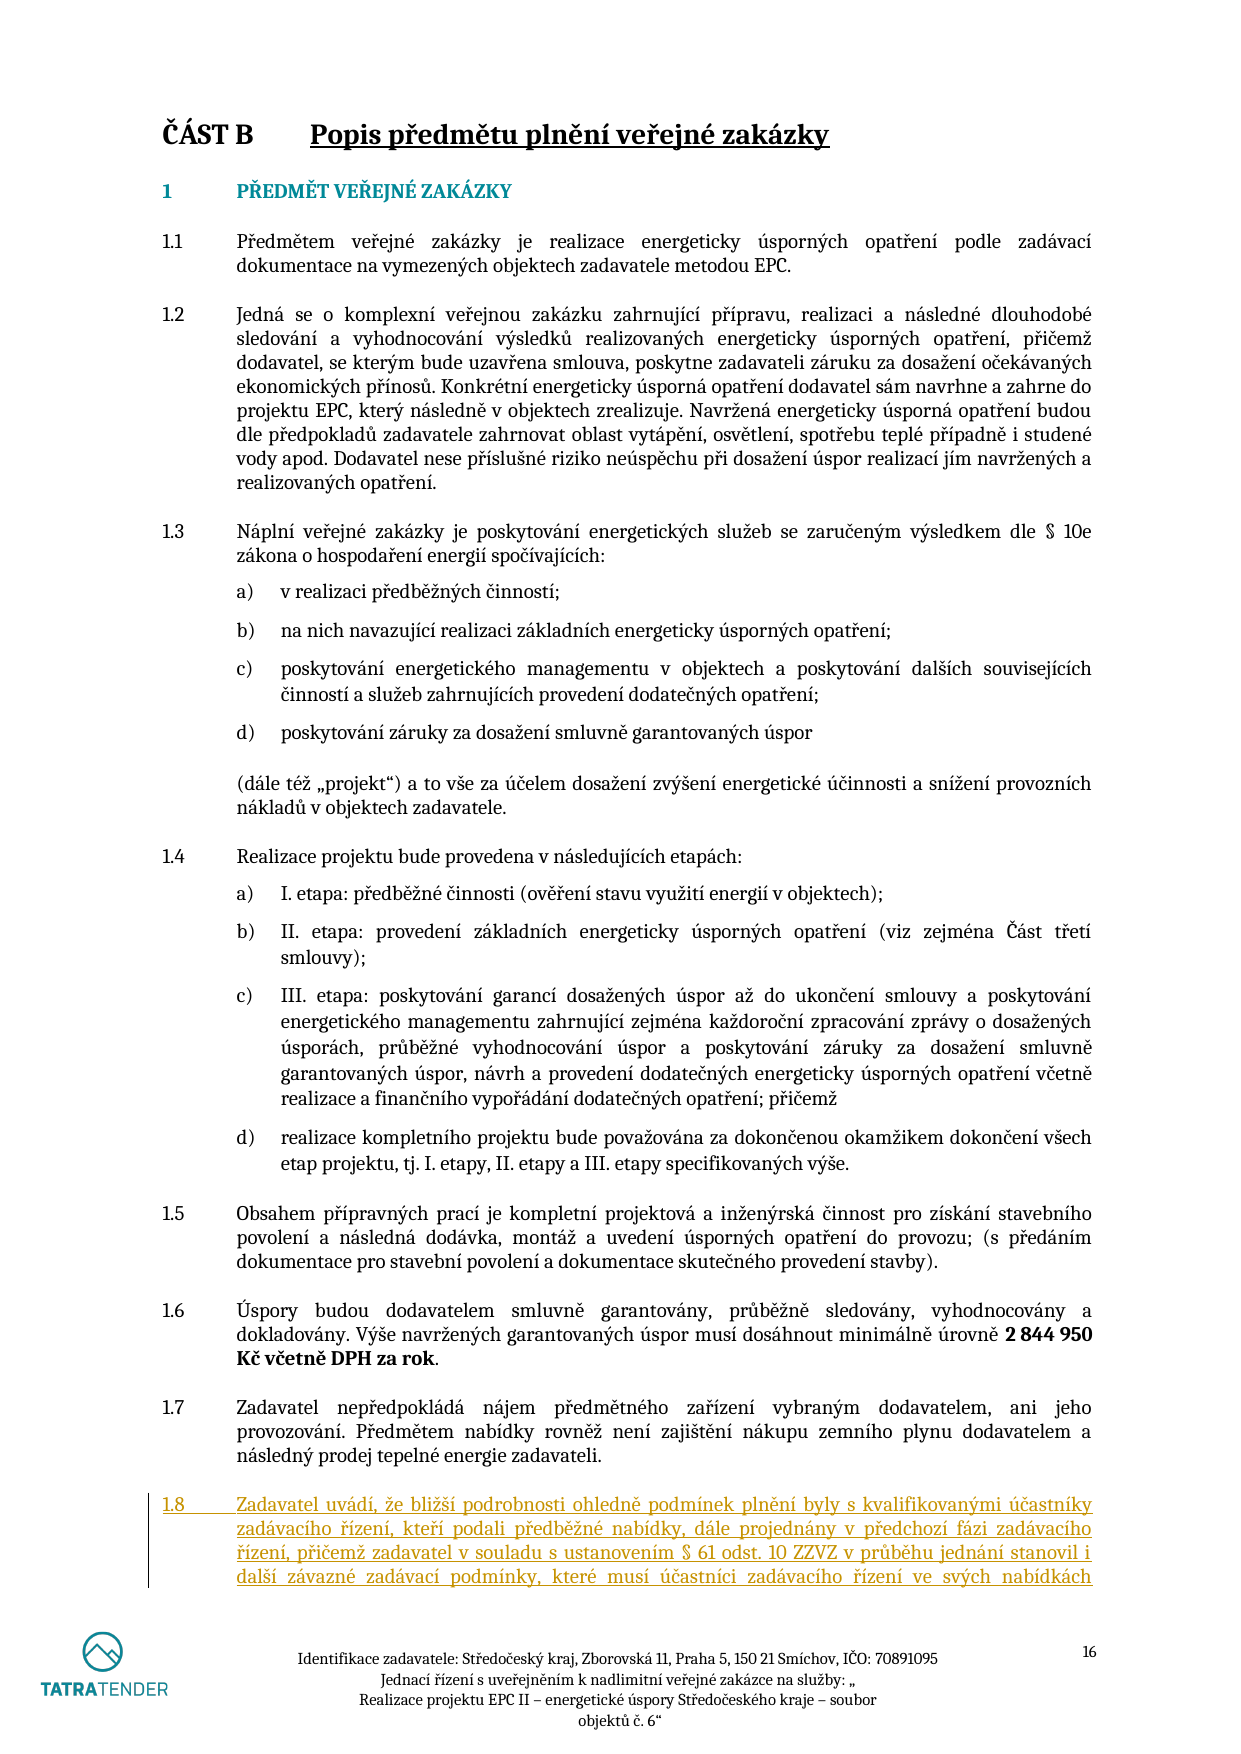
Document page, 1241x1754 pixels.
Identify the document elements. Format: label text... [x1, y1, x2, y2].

subtitle poskytování záruky za dosažení smluvně garantovaných úspor [236, 721, 1093, 745]
subtitle Předmětem veřejné zakázky je realizace energeticky úsporných opatření podle zadávací dokumentace na vymezených objektech zadavatele metodou EPC. [162, 230, 1093, 278]
subtitle Zadavatel nepředpokládá nájem předmětného zařízení vybraným dodavatelem, ani jeho provozování. Předmětem nabídky rovněž není zajištění nákupu zemního plynu dodavatelem a následný prodej tepelné energie zadavateli. [162, 1396, 1093, 1468]
subtitle III. etapa: poskytování garancí dosažených úspor až do ukončení smlouvy a poskytování energetického managementu zahrnující zejména každoroční zpracování zprávy o dosažených úsporách, průběžné vyhodnocování úspor a poskytování záruky za dosažení smluvně garantovaných úspor, návrh a provedení dodatečných energeticky úsporných opatření včetně realizace a finančního vypořádání dodatečných opatření; přičemž [236, 984, 1093, 1111]
subtitle Úspory budou dodavatelem smluvně garantovány, průběžně sledovány, vyhodnocovány a dokladovány. Výše navržených garantovaných úspor musí dosáhnout minimálně úrovně 2 844 950 Kč včetně DPH za rok. [162, 1299, 1093, 1371]
subtitle na nich navazující realizaci základních energeticky úsporných opatření; [236, 618, 1093, 642]
subtitle Realizace projektu bude provedena v následujících etapách: [162, 845, 1093, 869]
subtitle poskytování energetického managementu v objektech a poskytování dalších souvisejících činností a služeb zahrnujících provedení dodatečných opatření; [236, 657, 1093, 707]
subtitle v realizaci předběžných činností; [236, 580, 1093, 604]
picture [20, 1621, 188, 1710]
subtitle Obsahem přípravných prací je kompletní projektová a inženýrská činnost pro získání stavebního povolení a následná dodávka, montáž a uvedení úsporných opatření do provozu; (s předáním dokumentace pro stavební povolení a dokumentace skutečného provedení stavby). [162, 1202, 1093, 1274]
subtitle I. etapa: předběžné činnosti (ověření stavu využití energií v objektech); [236, 881, 1093, 905]
subtitle Předmět veřejné zakázky [162, 179, 1093, 203]
subtitle Náplní veřejné zakázky je poskytování energetických služeb se zaručeným výsledkem dle § 10e zákona o hospodaření energií spočívajících: [162, 520, 1093, 568]
subtitle Jedná se o komplexní veřejnou zakázku zahrnující přípravu, realizaci a následné dlouhodobé sledování a vyhodnocování výsledků realizovaných energeticky úsporných opatření, přičemž dodavatel, se kterým bude uzavřena smlouva, poskytne zadavateli záruku za dosažení očekávaných ekonomických přínosů. Konkrétní energeticky úsporná opatření dodavatel sám navrhne a zahrne do projektu EPC, který následně v objektech zrealizuje. Navržená energeticky úsporná opatření budou dle předpokladů zadavatele zahrnovat oblast vytápění, osvětlení, spotřebu teplé případně i studené vody apod. Dodavatel nese příslušné riziko neúspěchu při dosažení úspor realizací jím navržených a realizovaných opatření. [162, 303, 1093, 495]
subtitle Popis předmětu plnění veřejné zakázky [162, 118, 1093, 152]
subtitle (dále též „projekt“) a to vše za účelem dosažení zvýšení energetické účinnosti a snížení provozních nákladů v objektech zadavatele. [236, 772, 1093, 820]
subtitle II. etapa: provedení základních energeticky úsporných opatření (viz zejména Část třetí smlouvy); [236, 919, 1093, 969]
subtitle realizace kompletního projektu bude považována za dokončenou okamžikem dokončení všech etap projektu, tj. I. etapy, II. etapy a III. etapy specifikovaných výše. [236, 1125, 1093, 1175]
